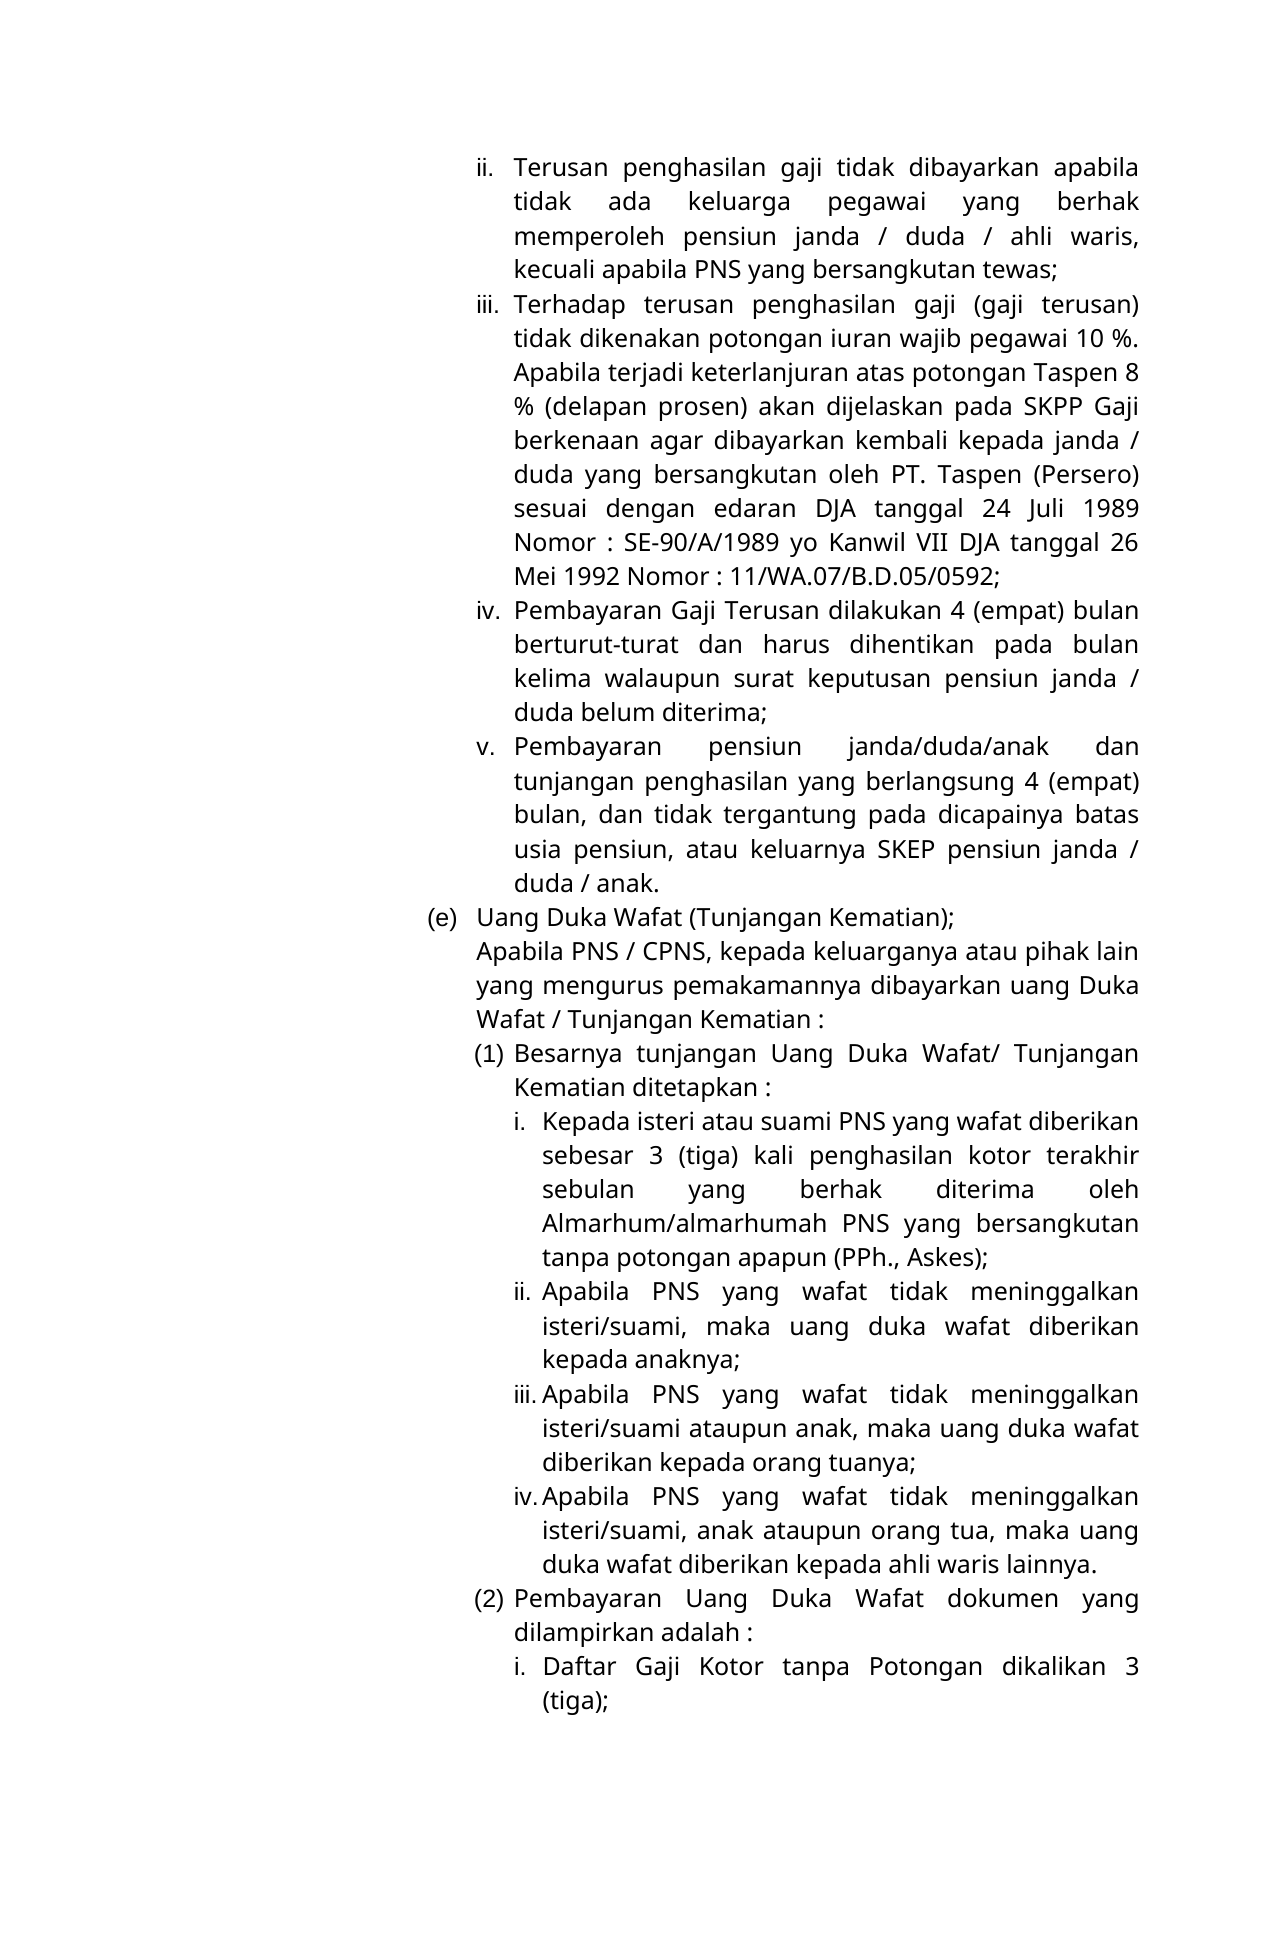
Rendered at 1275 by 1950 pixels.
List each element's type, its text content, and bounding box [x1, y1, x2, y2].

list Daftar Gaji Kotor tanpa Potongan dikalikan 3 (tiga); [514, 1649, 1140, 1717]
list Pembayaran Uang Duka Wafat dokumen yang dilampirkan adalah : [504, 1581, 1140, 1649]
text Apabila PNS / CPNS, kepada keluarganya atau pihak lain yang mengurus pemakamannya dibayarkan uang Duka Wafat / Tunjangan Kematian : [476, 933, 1140, 1036]
list Uang Duka Wafat (Tunjangan Kematian); [457, 899, 1140, 933]
list Pembayaran Gaji Terusan dilakukan 4 (empat) bulan berturut-turat dan harus dihentikan pada bulan kelima walaupun surat keputusan pensiun janda / duda belum diterima; [476, 593, 1140, 729]
list Apabila PNS yang wafat tidak meninggalkan isteri/suami, anak ataupun orang tua, maka uang duka wafat diberikan kepada ahli waris lainnya. [514, 1478, 1140, 1581]
list Apabila PNS yang wafat tidak meninggalkan isteri/suami ataupun anak, maka uang duka wafat diberikan kepada orang tuanya; [514, 1376, 1140, 1478]
list Apabila PNS yang wafat tidak meninggalkan isteri/suami, maka uang duka wafat diberikan kepada anaknya; [514, 1274, 1140, 1376]
list Kepada isteri atau suami PNS yang wafat diberikan sebesar 3 (tiga) kali penghasilan kotor terakhir sebulan yang berhak diterima oleh Almarhum/almarhumah PNS yang bersangkutan tanpa potongan apapun (PPh., Askes); [514, 1104, 1140, 1274]
list Terusan penghasilan gaji tidak dibayarkan apabila tidak ada keluarga pegawai yang berhak memperoleh pensiun janda / duda / ahli waris, kecuali apabila PNS yang bersangkutan tewas; [476, 150, 1140, 286]
list Pembayaran pensiun janda/duda/anak dan tunjangan penghasilan yang berlangsung 4 (empat) bulan, dan tidak tergantung pada dicapainya batas usia pensiun, atau keluarnya SKEP pensiun janda / duda / anak. [476, 729, 1140, 899]
list Terhadap terusan penghasilan gaji (gaji terusan) tidak dikenakan potongan iuran wajib pegawai 10 %. Apabila terjadi keterlanjuran atas potongan Taspen 8 % (delapan prosen) akan dijelaskan pada SKPP Gaji berkenaan agar dibayarkan kembali kepada janda / duda yang bersangkutan oleh PT. Taspen (Persero) sesuai dengan edaran DJA tanggal 24 Juli 1989 Nomor : SE-90/A/1989 yo Kanwil VII DJA tanggal 26 Mei 1992 Nomor : 11/WA.07/B.D.05/0592; [476, 286, 1140, 593]
list Besarnya tunjangan Uang Duka Wafat/ Tunjangan Kematian ditetapkan : [504, 1036, 1140, 1104]
